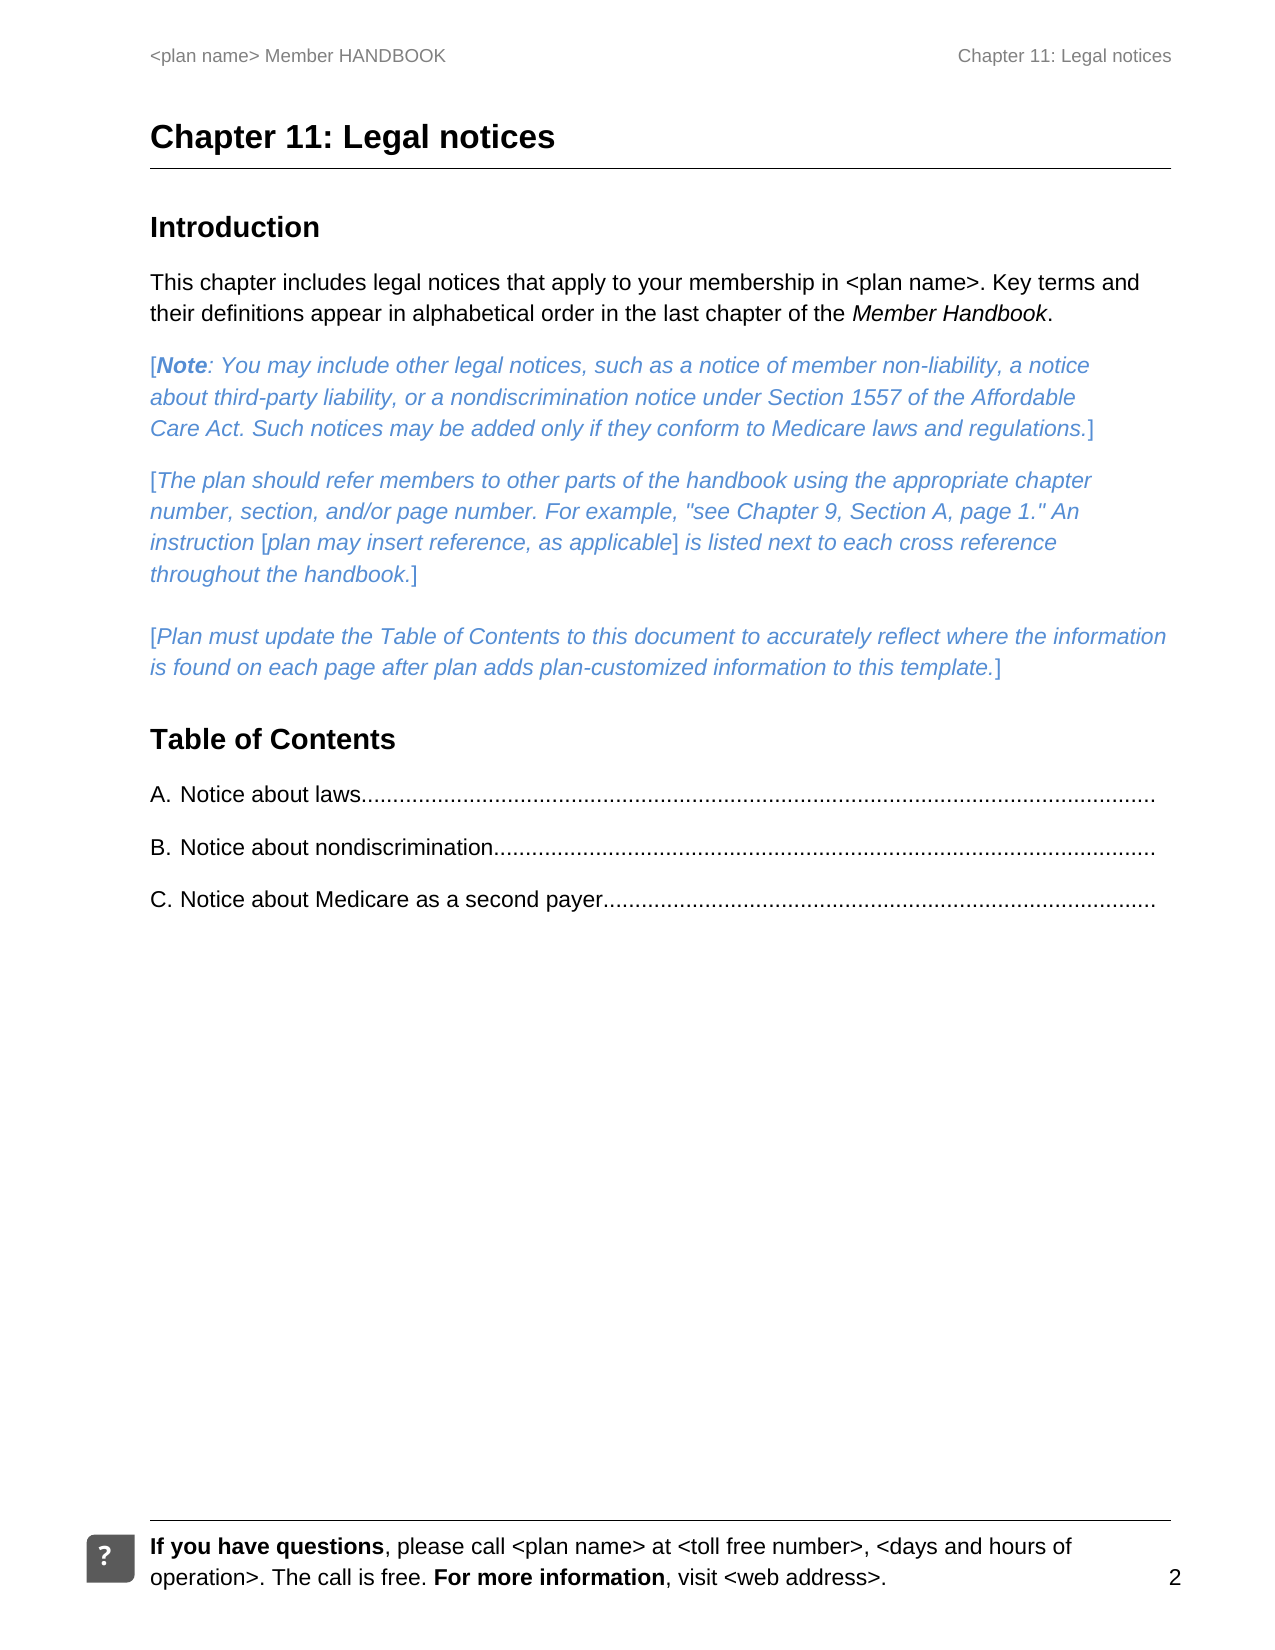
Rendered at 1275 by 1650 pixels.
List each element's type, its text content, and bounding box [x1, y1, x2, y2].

text Introduction [150, 207, 1171, 244]
text [Note: You may include other legal notices, such as a notice of member non-liability, a notice about third-party liability, or a nondiscrimination notice under Section 1557 of the Affordable Care Act. Such notices may be added only if they conform to Medicare laws and regulations.] [150, 349, 1096, 442]
text Table of Contents [150, 719, 1096, 757]
text A. Notice about laws 3 [150, 778, 1096, 809]
text C. Notice about Medicare as a second payer 3 [150, 882, 1096, 913]
text [The plan should refer members to other parts of the handbook using the appropriate chapter number, section, and/or page number. For example, "see Chapter 9, Section A, page 1." An instruction [plan may insert reference, as applicable] is listed next to each cross reference throughout the handbook.] [150, 463, 1096, 588]
text This chapter includes legal notices that apply to your membership in <plan name>. Key terms and their definitions appear in alphabetical order in the last chapter of the Member Handbook. [150, 265, 1171, 328]
text Chapter 11: Legal notices [150, 118, 1171, 168]
text [Plan must update the Table of Contents to this document to accurately reflect where the information is found on each page after plan adds plan-customized information to this template.] [150, 619, 1171, 682]
text B. Notice about nondiscrimination 3 [150, 830, 1096, 861]
